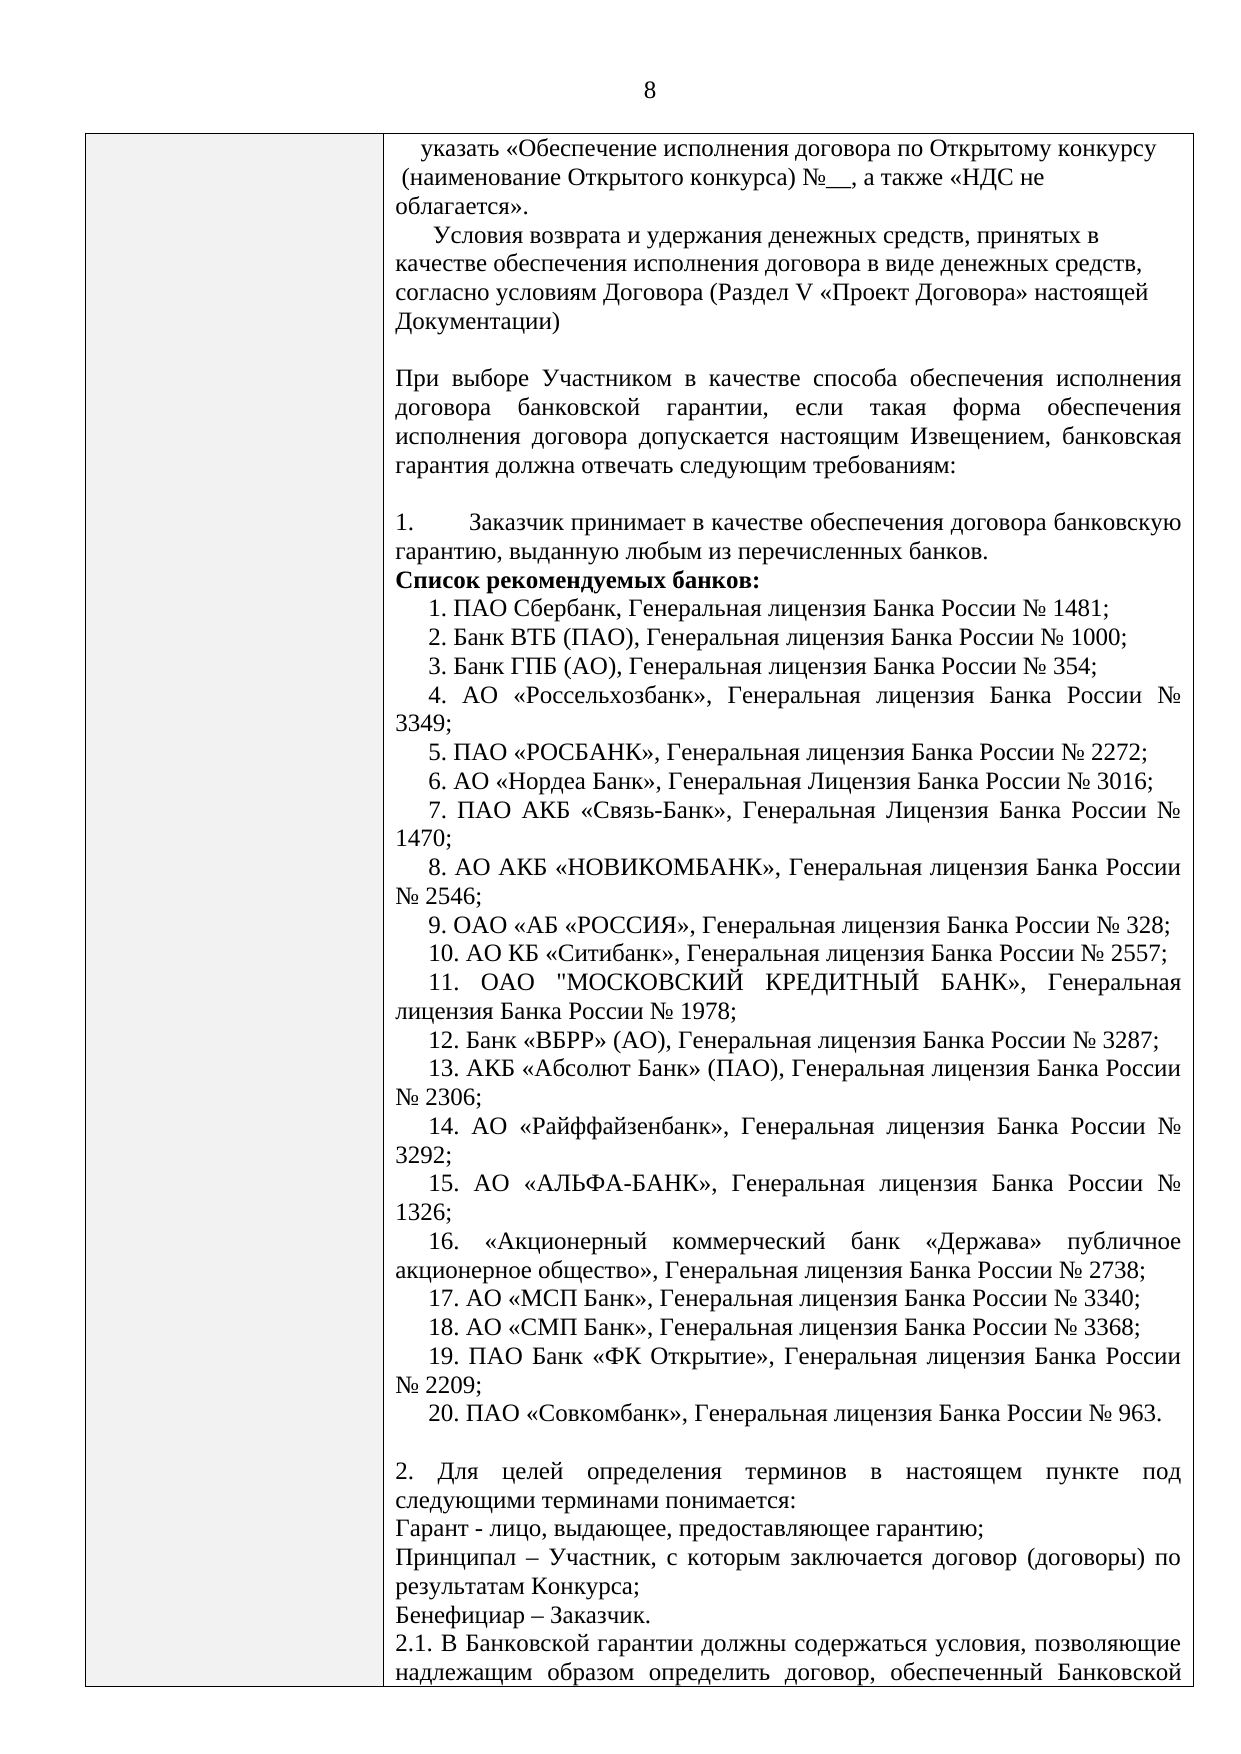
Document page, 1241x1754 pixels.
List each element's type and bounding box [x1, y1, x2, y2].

table_cell [86, 134, 383, 1686]
table_cell [384, 134, 1193, 1686]
